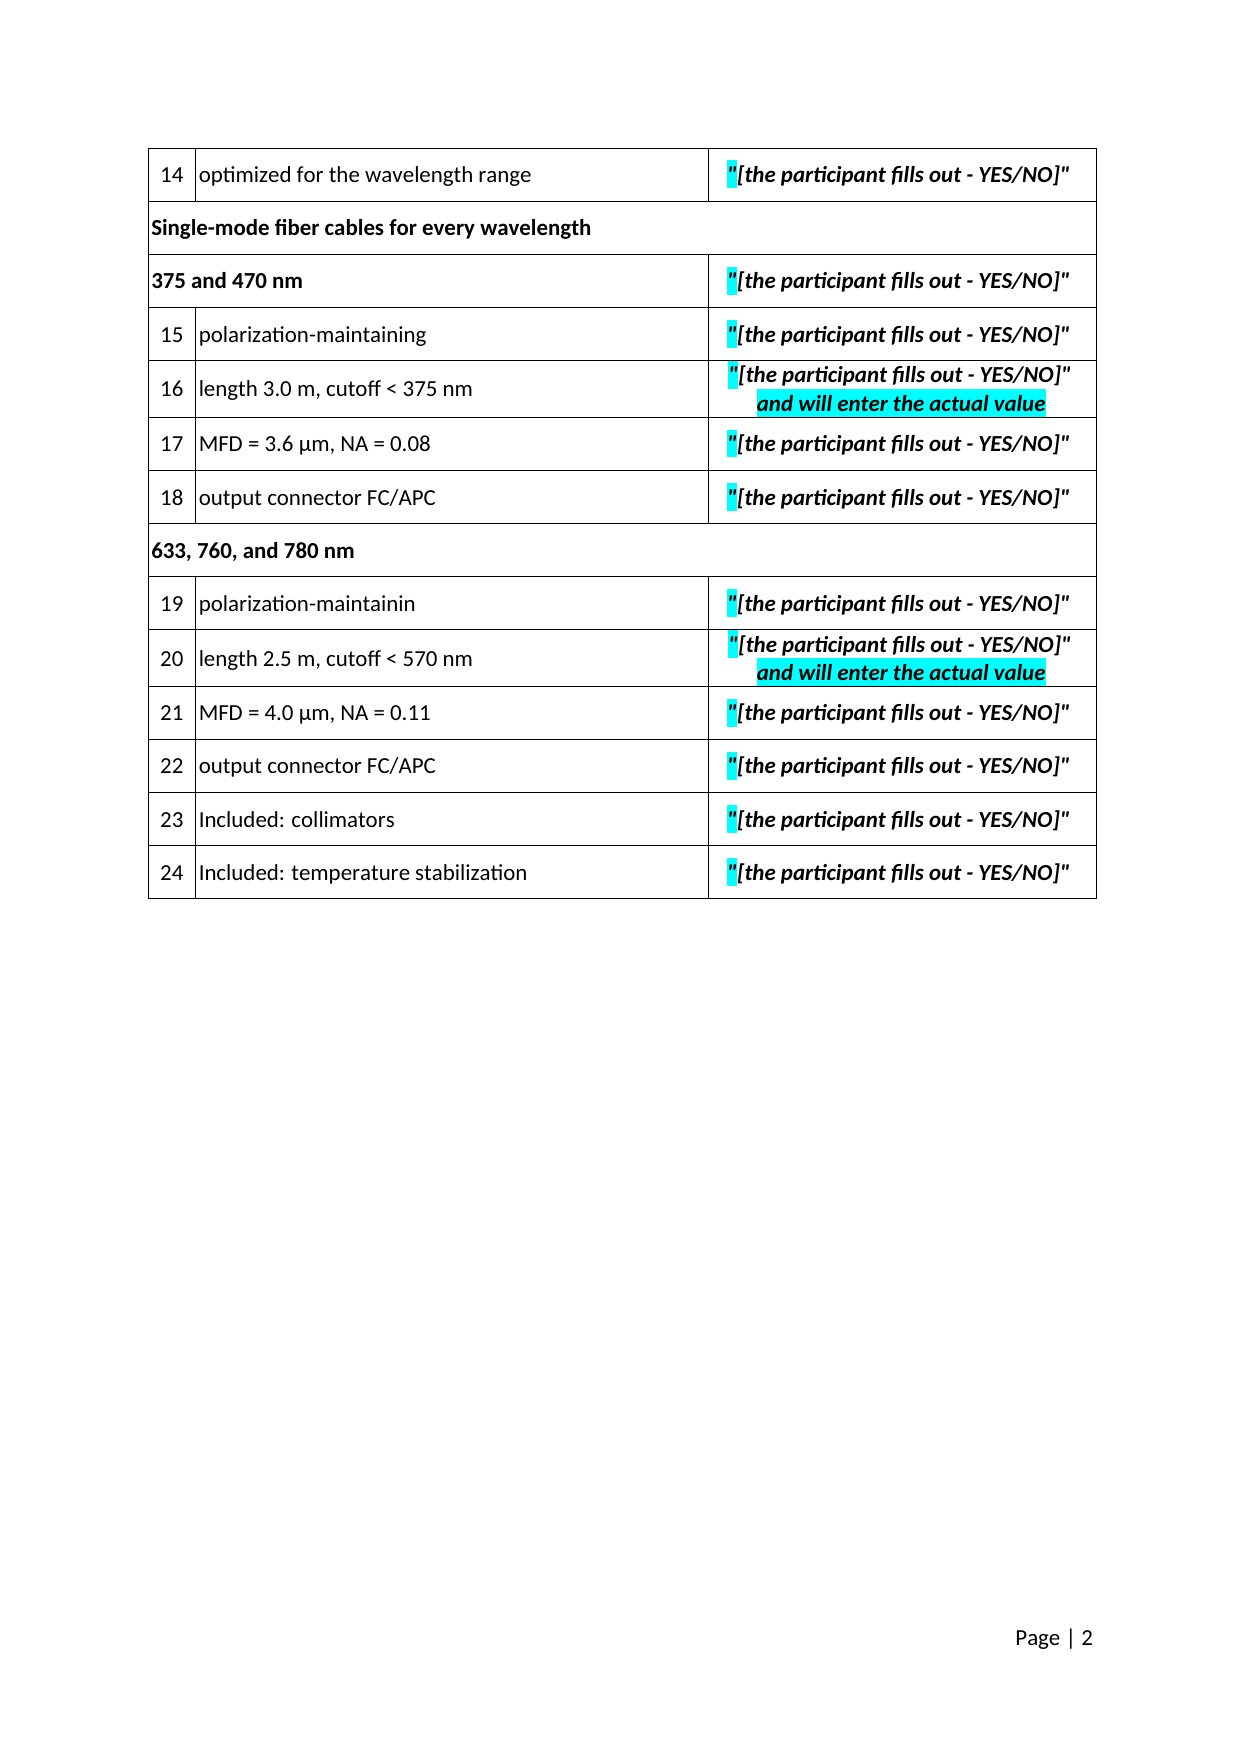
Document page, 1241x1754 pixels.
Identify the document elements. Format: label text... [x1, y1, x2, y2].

table_cell length 2.5 m, cutoff < 570 nm [196, 630, 708, 686]
table_cell 633, 760, and 780 nm [149, 524, 1096, 576]
table_cell 18 [149, 471, 195, 523]
table_cell 24 [149, 846, 195, 898]
table_cell [709, 308, 1096, 360]
table_cell 375 and 470 nm [149, 255, 708, 307]
table_cell output connector FC/APC [196, 471, 708, 523]
table_cell 14 [149, 149, 195, 201]
table_cell [709, 846, 1096, 898]
table_cell 16 [149, 361, 195, 417]
table_cell [709, 471, 1096, 523]
table_cell 19 [149, 577, 195, 629]
table_cell 15 [149, 308, 195, 360]
table_cell 17 [149, 418, 195, 470]
table_cell 23 [149, 793, 195, 845]
table_cell [709, 687, 1096, 739]
table_cell [709, 577, 1096, 629]
table_cell 21 [149, 687, 195, 739]
table_cell [709, 149, 1096, 201]
table_cell polarization-maintainin [196, 577, 708, 629]
table_cell and will enter the actual value [709, 361, 1096, 417]
table_cell MFD = 4.0 μm, NA = 0.11 [196, 687, 708, 739]
table_cell Included: temperature stabilization [196, 846, 708, 898]
table_cell 20 [149, 630, 195, 686]
table_cell Single-mode fiber cables for every wavelength [149, 202, 1096, 254]
table_cell polarization-maintaining [196, 308, 708, 360]
table_cell 22 [149, 740, 195, 792]
table_cell [709, 793, 1096, 845]
table_cell [709, 418, 1096, 470]
table_cell length 3.0 m, cutoff < 375 nm [196, 361, 708, 417]
table_cell output connector FC/APC [196, 740, 708, 792]
table_cell [709, 255, 1096, 307]
table_cell Included: collimators [196, 793, 708, 845]
table_cell [709, 740, 1096, 792]
table_cell optimized for the wavelength range [196, 149, 708, 201]
table_cell MFD = 3.6 μm, NA = 0.08 [196, 418, 708, 470]
table_cell and will enter the actual value [709, 630, 1096, 686]
